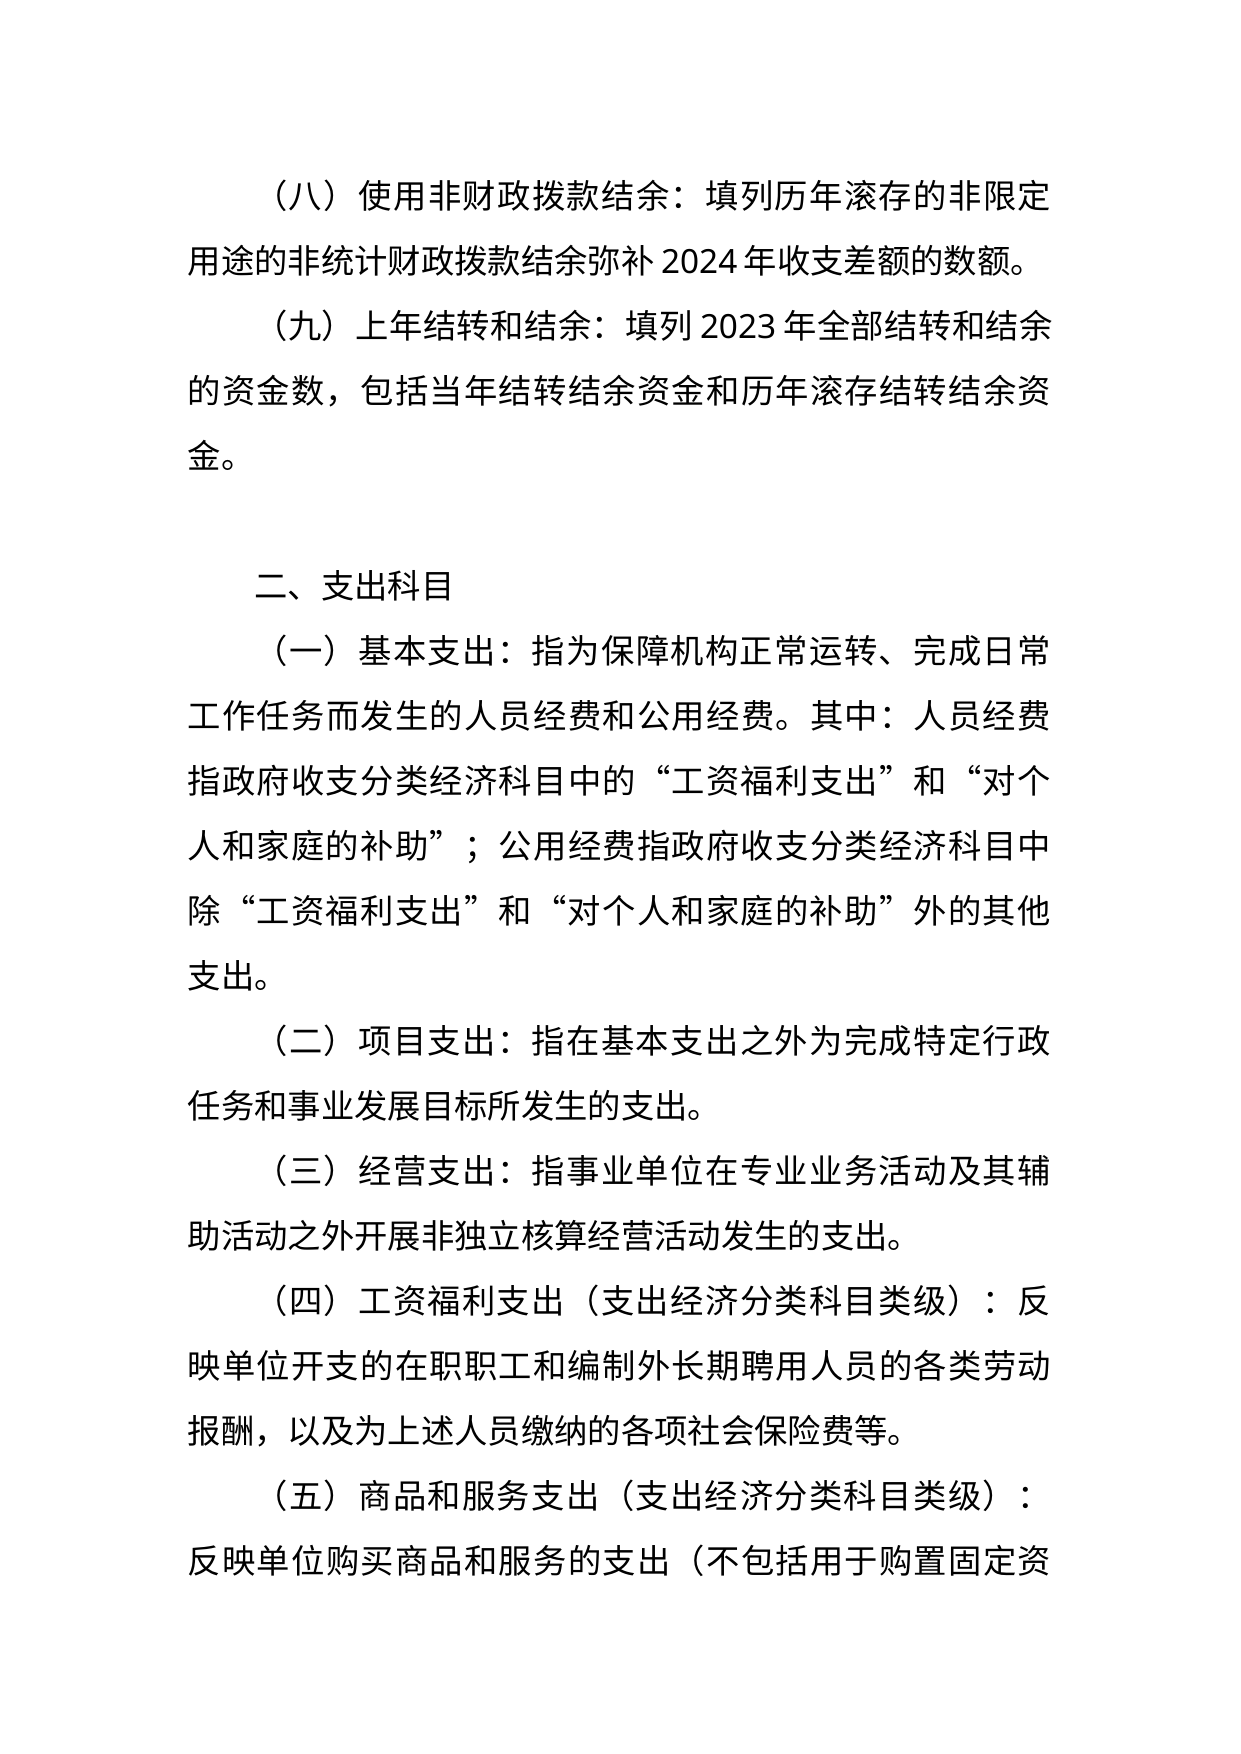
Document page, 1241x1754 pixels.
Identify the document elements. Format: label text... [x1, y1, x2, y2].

text （三）经营支出：指事业单位在专业业务活动及其辅助活动之外开展非独立核算经营活动发生的支出。 [187, 1137, 1053, 1267]
text （二）项目支出：指在基本支出之外为完成特定行政任务和事业发展目标所发生的支出。 [187, 1007, 1053, 1137]
text （八）使用非财政拨款结余：填列历年滚存的非限定用途的非统计财政拨款结余弥补2024年收支差额的数额。 [187, 162, 1053, 292]
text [187, 1462, 1053, 1592]
text （九）上年结转和结余：填列2023年全部结转和结余的资金数，包括当年结转结余资金和历年滚存结转结余资金。 [187, 292, 1053, 487]
text （一）基本支出：指为保障机构正常运转、完成日常工作任务而发生的人员经费和公用经费。其中：人员经费指政府收支分类经济科目中的“工资福利支出”和“对个人和家庭的补助”；公用经费指政府收支分类经济科目中除“工资福利支出”和“对个人和家庭的补助”外的其他支出。 [187, 617, 1053, 1007]
text 二、支出科目 [187, 552, 1053, 617]
text （四）工资福利支出（支出经济分类科目类级）：反映单位开支的在职职工和编制外长期聘用人员的各类劳动报酬，以及为上述人员缴纳的各项社会保险费等。 [187, 1267, 1053, 1462]
